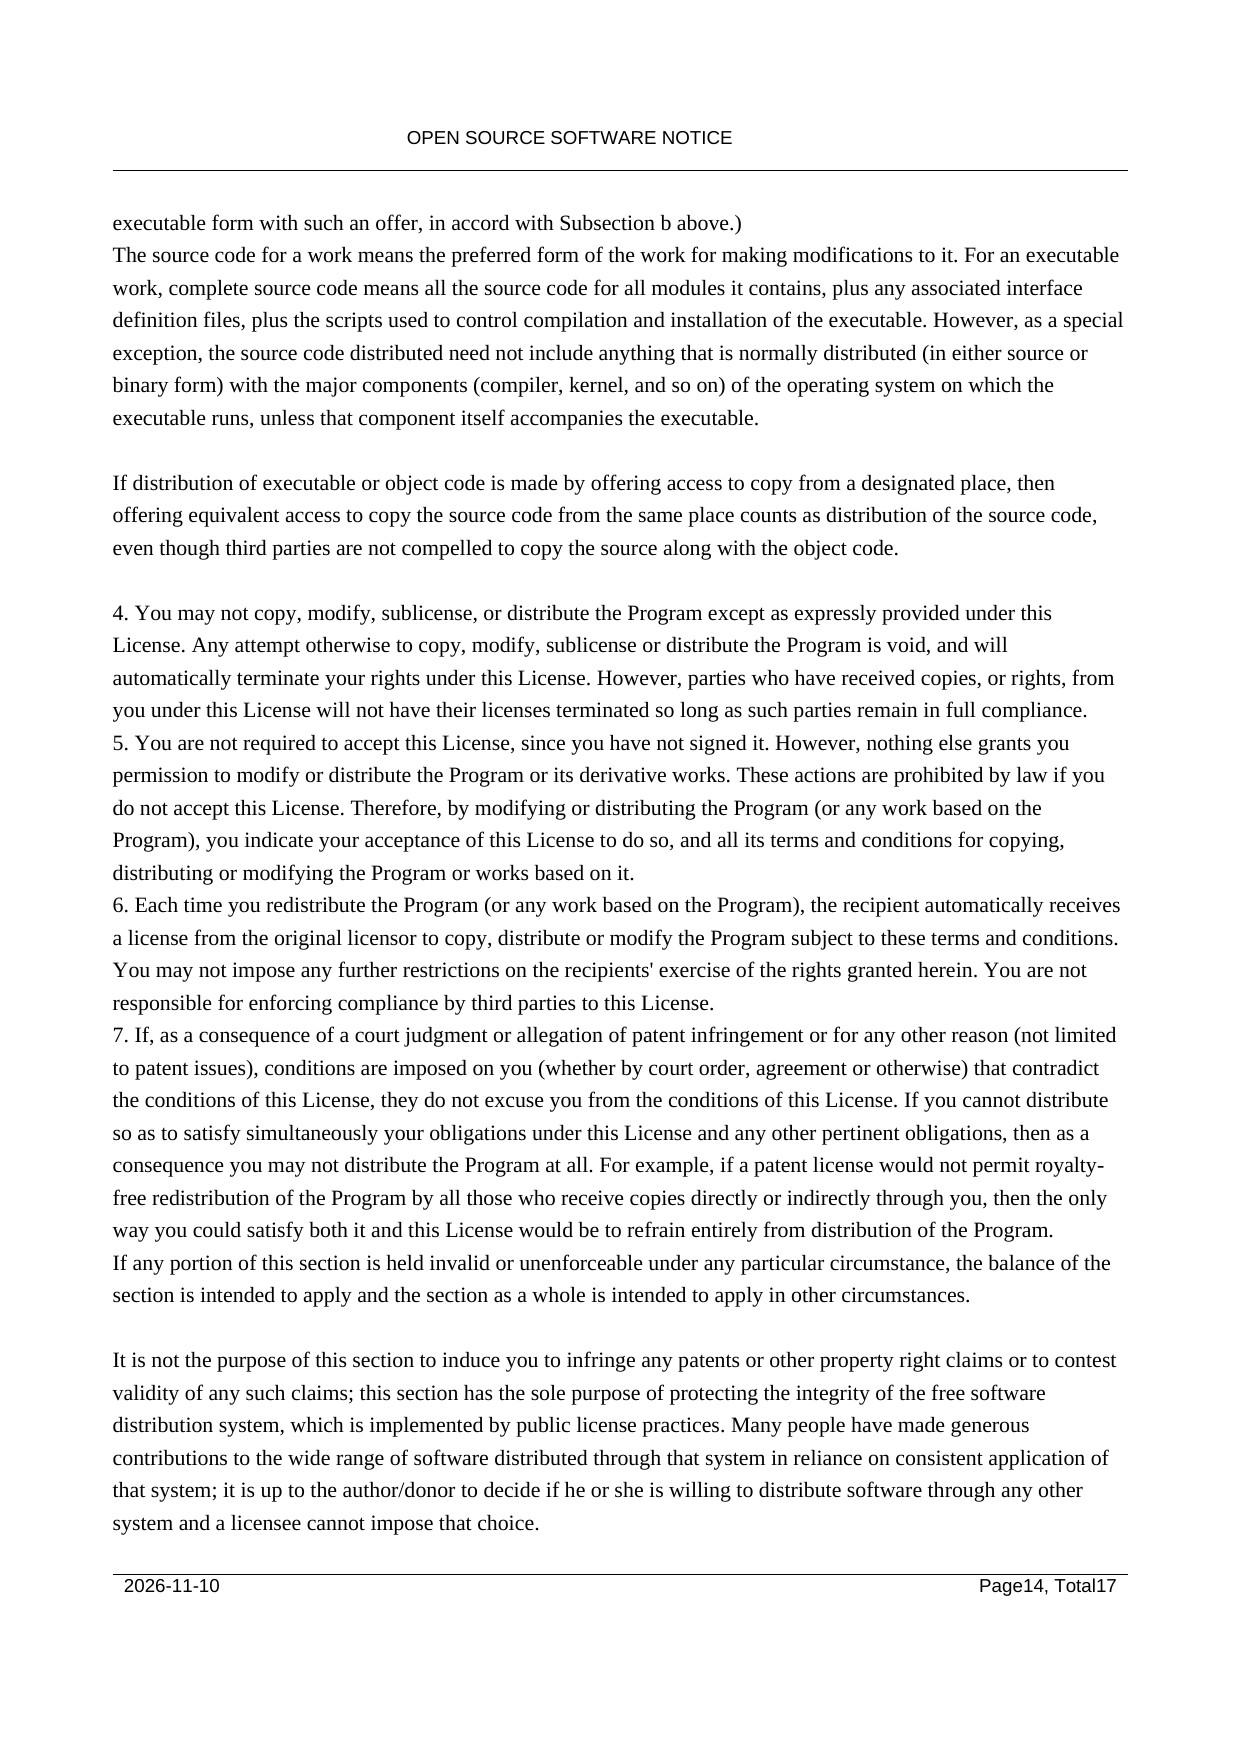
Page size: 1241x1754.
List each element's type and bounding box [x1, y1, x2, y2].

text [112, 206, 1128, 1539]
